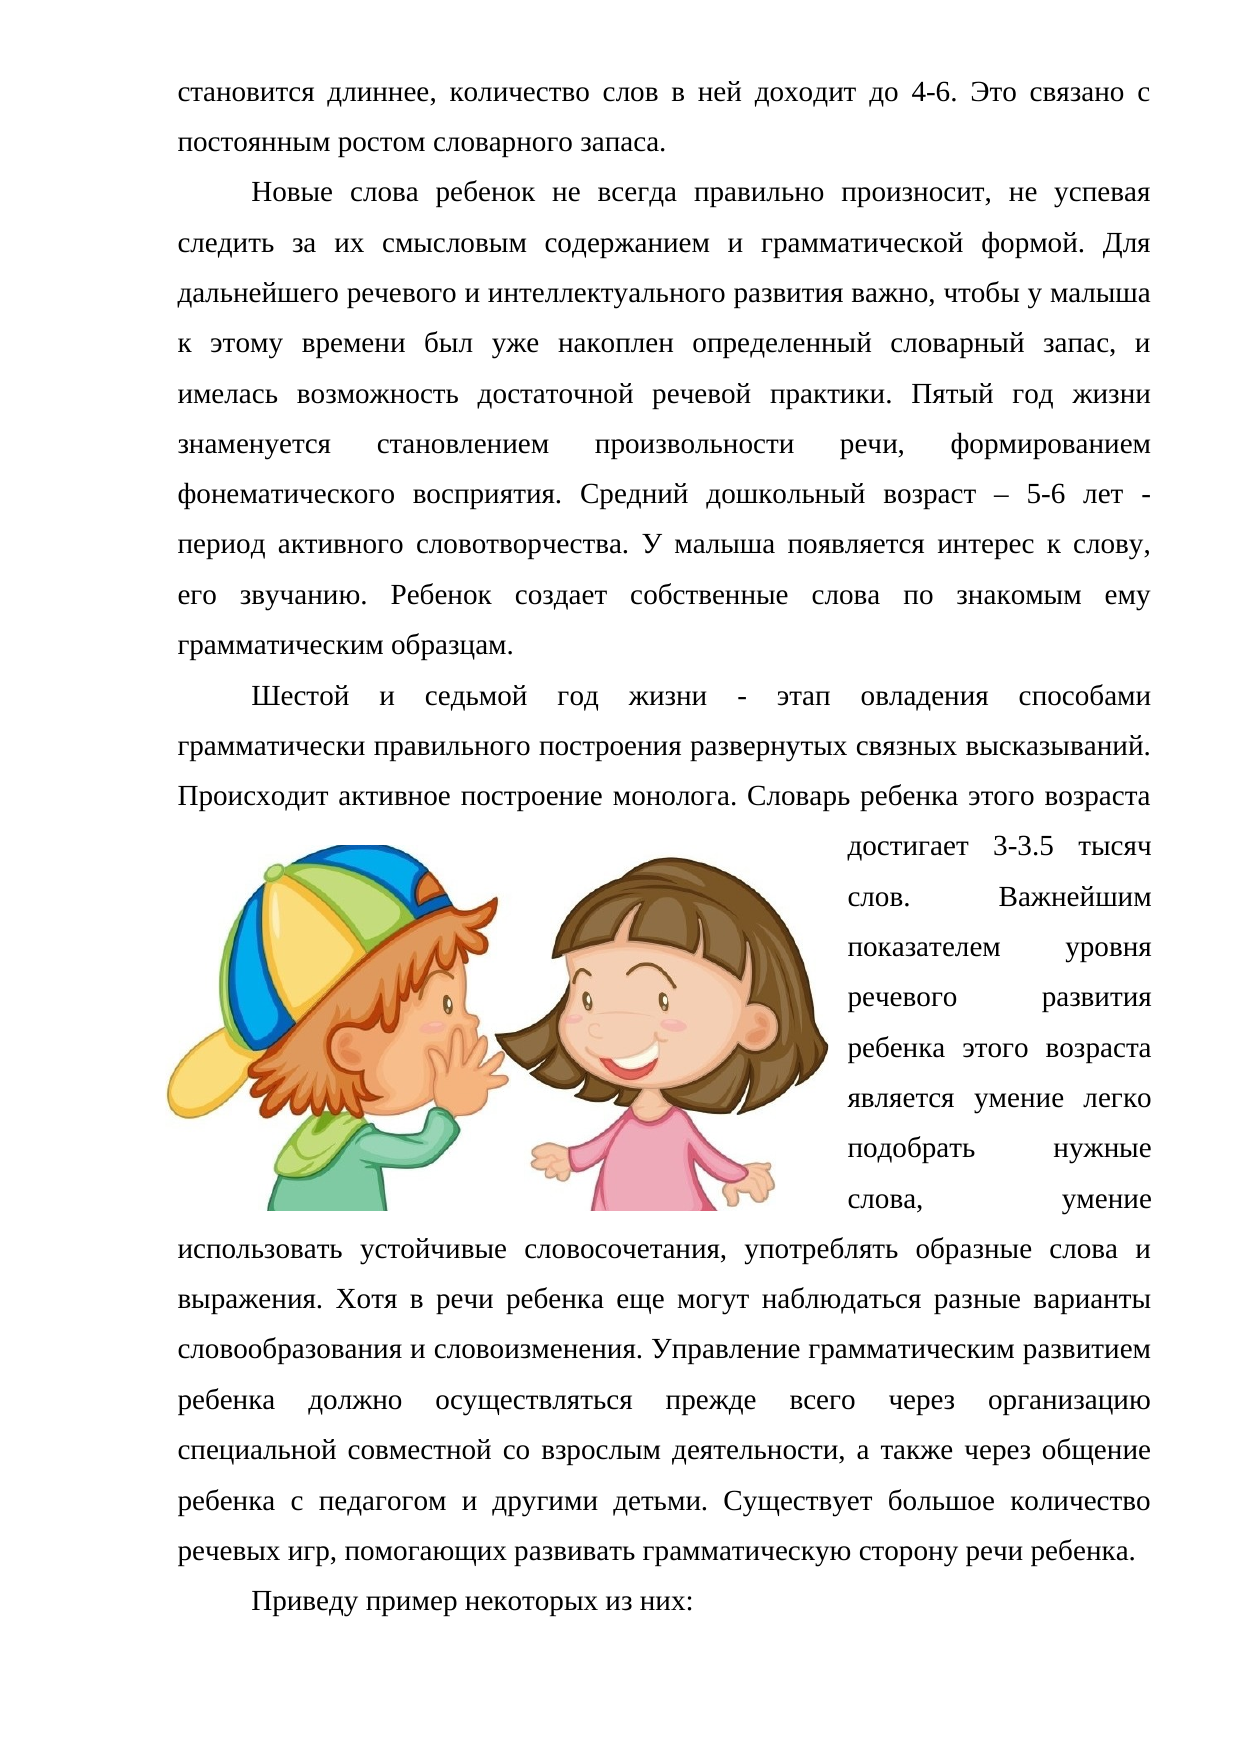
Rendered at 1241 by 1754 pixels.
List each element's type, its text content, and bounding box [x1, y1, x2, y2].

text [177, 74, 1152, 158]
picture [165, 845, 829, 1211]
text Новые слова ребенок не всегда правильно произносит, не успевая следить за их смысловым содержанием и грамматической формой. Для дальнейшего речевого и интеллектуального развития важно, чтобы у малыша к этому времени был уже накоплен определенный словарный запас, и имелась возможность достаточной речевой практики. Пятый год жизни знаменуется становлением произвольности речи, формированием фонематического восприятия. Средний дошкольный возраст – 5-6 лет - период активного словотворчества. У малыша появляется интерес к слову, его звучанию. Ребенок создает собственные слова по знакомым ему грамматическим образцам. [177, 174, 1152, 661]
text Приведу пример некоторых из них: [177, 1583, 1152, 1617]
